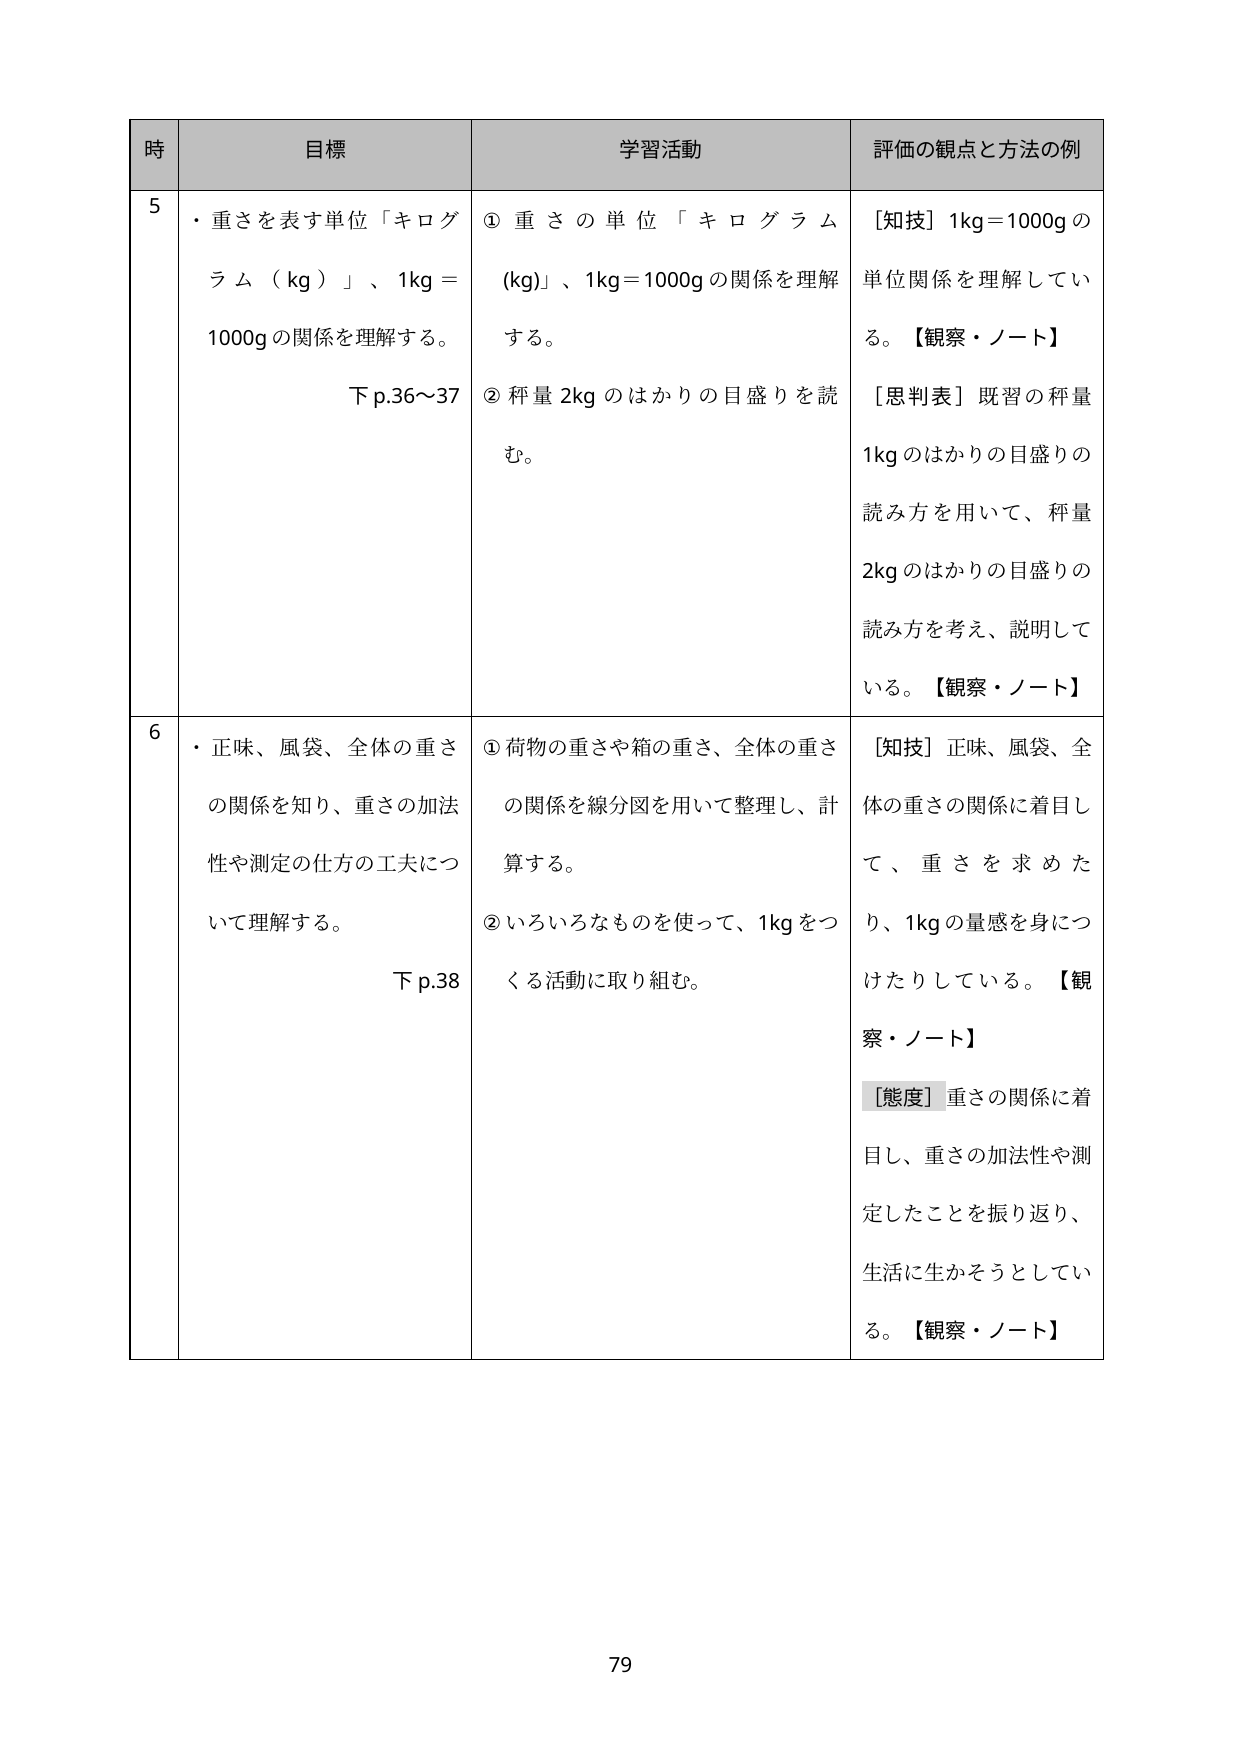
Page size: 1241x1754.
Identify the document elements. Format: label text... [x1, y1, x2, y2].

table_header 学習活動 [472, 120, 850, 190]
table_cell ①重さの単位「キログラム(kg)」、1kg＝1000gの関係を理解する。 ②秤量2kgのはかりの目盛りを読む。 [472, 191, 850, 716]
table_cell 重さを表す単位「キログラム（kg）」、1kg＝1000gの関係を理解する。 下p.36～37 [179, 191, 471, 716]
table_cell ①荷物の重さや箱の重さ、全体の重さの関係を線分図を用いて整理し、計算する。 ②いろいろなものを使って、1kgをつくる活動に取り組む。 [472, 717, 850, 1358]
table_cell 正味、風袋、全体の重さの関係を知り、重さの加法性や測定の仕方の工夫について理解する。 下p.38 [179, 717, 471, 1358]
table_header 目標 [179, 120, 471, 190]
table_cell 6 [131, 717, 178, 1358]
table_header 時 [131, 120, 178, 190]
table_header 評価の観点と方法の例 [851, 120, 1103, 190]
table_cell ［知技］1kg＝1000gの単位関係を理解している。【観察・ノート】 ［思判表］既習の秤量1kgのはかりの目盛りの読み方を用いて、秤量2kgのはかりの目盛りの読み方を考え、説明している。【観察・ノート】 [851, 191, 1103, 716]
table_cell ［知技］正味、風袋、全体の重さの関係に着目して、重さを求めたり、1kgの量感を身につけたりしている。【観察・ノート】 ［態度］重さの関係に着目し、重さの加法性や測定したことを振り返り、生活に生かそうとしている。【観察・ノート】 [851, 717, 1103, 1358]
table_cell 5 [131, 191, 178, 716]
